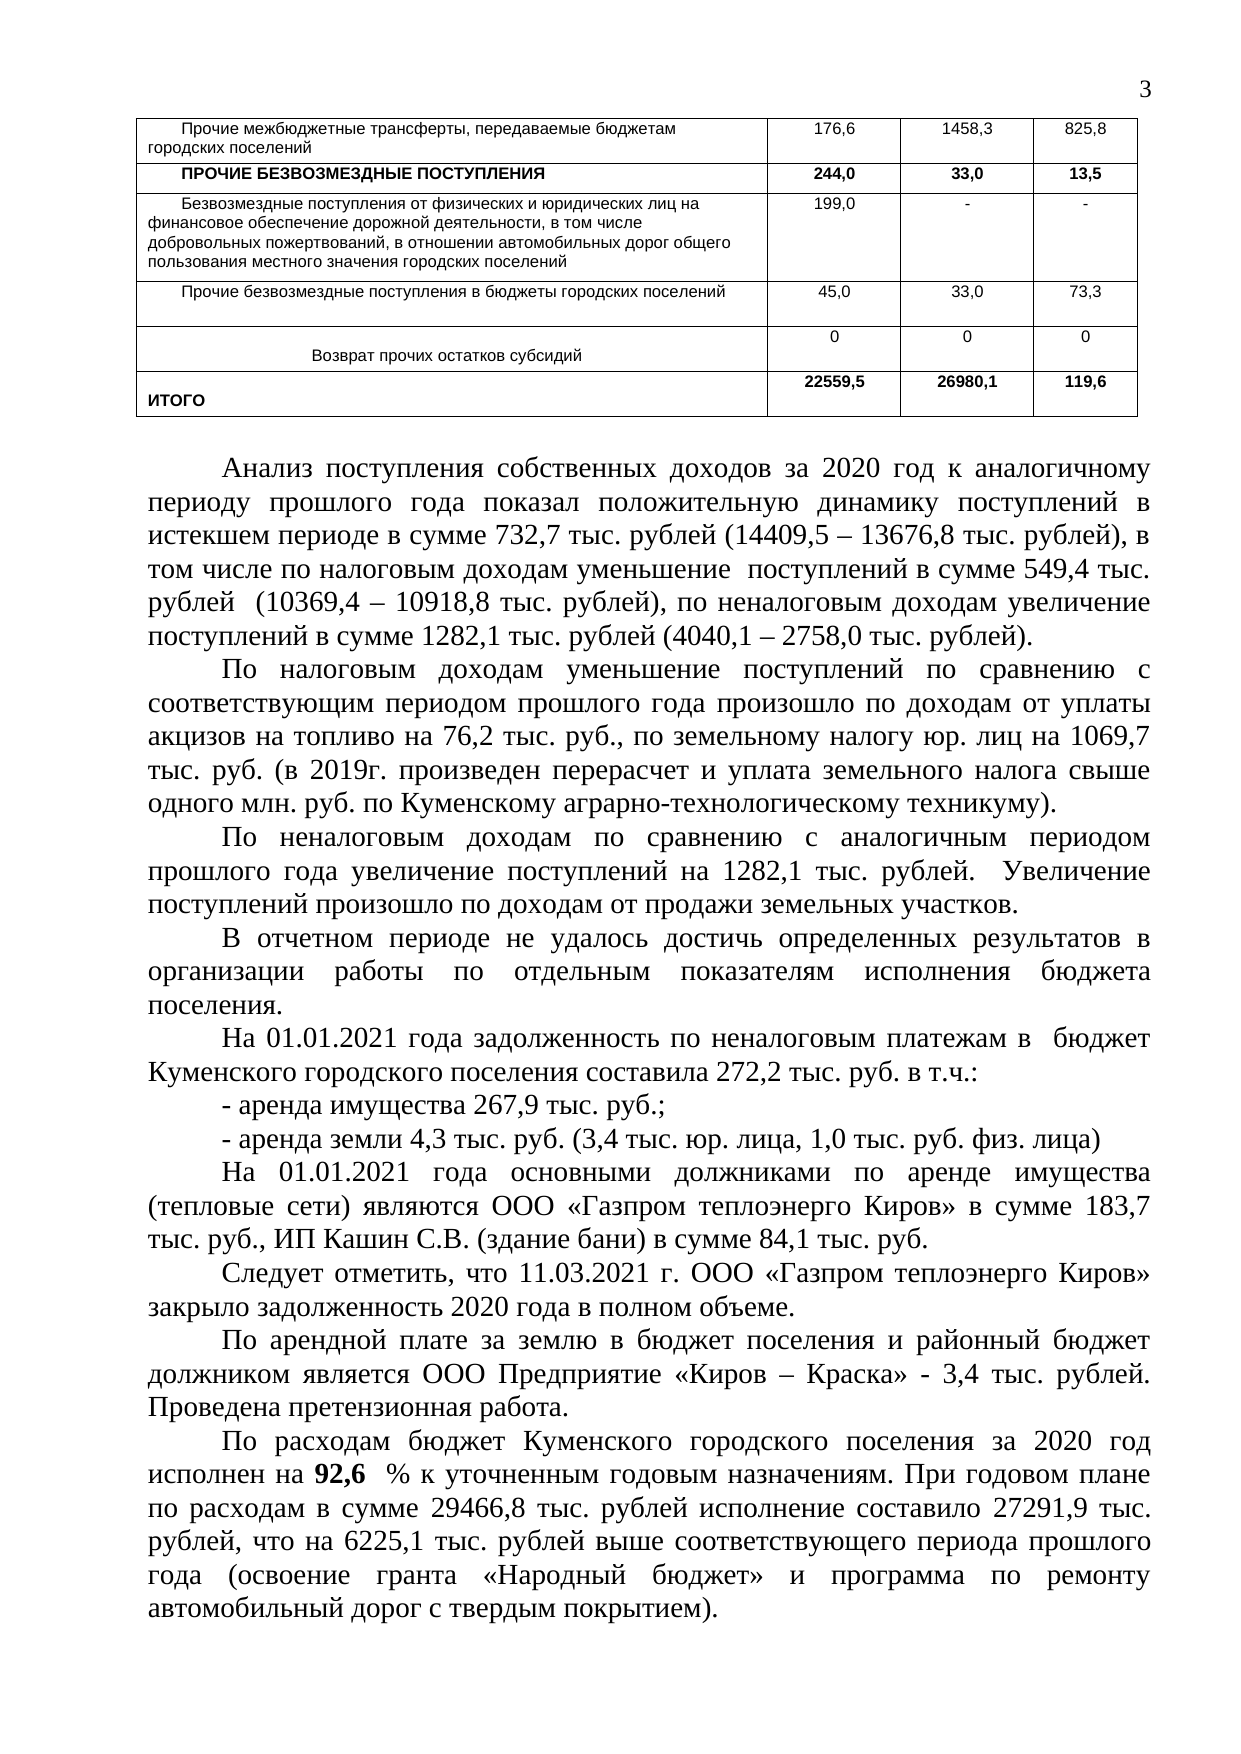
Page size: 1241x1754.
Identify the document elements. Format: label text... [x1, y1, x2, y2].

table_cell 33,0 [901, 282, 1033, 326]
table_cell - [1034, 194, 1137, 281]
table_cell Возврат прочих остатков субсидий [137, 327, 767, 371]
table_cell - [901, 194, 1033, 281]
table_cell 825,8 [1034, 119, 1137, 163]
table_cell 45,0 [768, 282, 900, 326]
table_cell 244,0 [768, 164, 900, 193]
text По расходам бюджет Куменского городского поселения за 2020 год исполнен на 92,6 % к уточненным годовым назначениям. При годовом плане по расходам в сумме 29466,8 тыс. рублей исполнение составило 27291,9 тыс. рублей, что на 6225,1 тыс. рублей выше соответствующего периода прошлого года (освоение гранта «Народный бюджет» и программа по ремонту автомобильный дорог с твердым покрытием). [148, 1423, 1152, 1624]
table_cell ПРОЧИЕ БЕЗВОЗМЕЗДНЫЕ ПОСТУПЛЕНИЯ [137, 164, 767, 193]
text По неналоговым доходам по сравнению с аналогичным периодом прошлого года увеличение поступлений на 1282,1 тыс. рублей. Увеличение поступлений произошло по доходам от продажи земельных участков. [148, 819, 1152, 920]
text - аренда имущества 267,9 тыс. руб.; [148, 1087, 1152, 1121]
table_cell Прочие безвозмездные поступления в бюджеты городских поселений [137, 282, 767, 326]
table_cell 33,0 [901, 164, 1033, 193]
table_cell 22559,5 [768, 372, 900, 416]
text Следует отметить, что 11.03.2021 г. ООО «Газпром теплоэнерго Киров» закрыло задолженность 2020 года в полном объеме. [148, 1255, 1152, 1322]
text На 01.01.2021 года задолженность по неналоговым платежам в бюджет Куменского городского поселения составила 272,2 тыс. руб. в т.ч.: [148, 1020, 1152, 1087]
text По арендной плате за землю в бюджет поселения и районный бюджет должником является ООО Предприятие «Киров – Краска» - 3,4 тыс. рублей. Проведена претензионная работа. [148, 1322, 1152, 1423]
table_cell 199,0 [768, 194, 900, 281]
text В отчетном периоде не удалось достичь определенных результатов в организации работы по отдельным показателям исполнения бюджета поселения. [148, 920, 1152, 1020]
text Анализ поступления собственных доходов за 2020 год к аналогичному периоду прошлого года показал положительную динамику поступлений в истекшем периоде в сумме 732,7 тыс. рублей (14409,5 – 13676,8 тыс. рублей), в том числе по налоговым доходам уменьшение поступлений в сумме 549,4 тыс. рублей (10369,4 – 10918,8 тыс. рублей), по неналоговым доходам увеличение поступлений в сумме 1282,1 тыс. рублей (4040,1 – 2758,0 тыс. рублей). [148, 450, 1152, 651]
table_cell 176,6 [768, 119, 900, 163]
table_cell 1458,3 [901, 119, 1033, 163]
table_cell 73,3 [1034, 282, 1137, 326]
table_cell ИТОГО [137, 372, 767, 416]
table_cell 0 [901, 327, 1033, 371]
table_cell 0 [768, 327, 900, 371]
table_cell 13,5 [1034, 164, 1137, 193]
table_cell 0 [1034, 327, 1137, 371]
table_cell Безвозмездные поступления от физических и юридических лиц на финансовое обеспечение дорожной деятельности, в том числе добровольных пожертвований, в отношении автомобильных дорог общего пользования местного значения городских поселений [137, 194, 767, 281]
text - аренда земли 4,3 тыс. руб. (3,4 тыс. юр. лица, 1,0 тыс. руб. физ. лица) [148, 1121, 1152, 1154]
text По налоговым доходам уменьшение поступлений по сравнению с соответствующим периодом прошлого года произошло по доходам от уплаты акцизов на топливо на 76,2 тыс. руб., по земельному налогу юр. лиц на 1069,7 тыс. руб. (в 2019г. произведен перерасчет и уплата земельного налога свыше одного млн. руб. по Куменскому аграрно-технологическому техникуму). [148, 651, 1152, 819]
table_cell Прочие межбюджетные трансферты, передаваемые бюджетам городских поселений [137, 119, 767, 163]
text На 01.01.2021 года основными должниками по аренде имущества (тепловые сети) являются ООО «Газпром теплоэнерго Киров» в сумме 183,7 тыс. руб., ИП Кашин С.В. (здание бани) в сумме 84,1 тыс. руб. [148, 1154, 1152, 1255]
table_cell 119,6 [1034, 372, 1137, 416]
table_cell 26980,1 [901, 372, 1033, 416]
